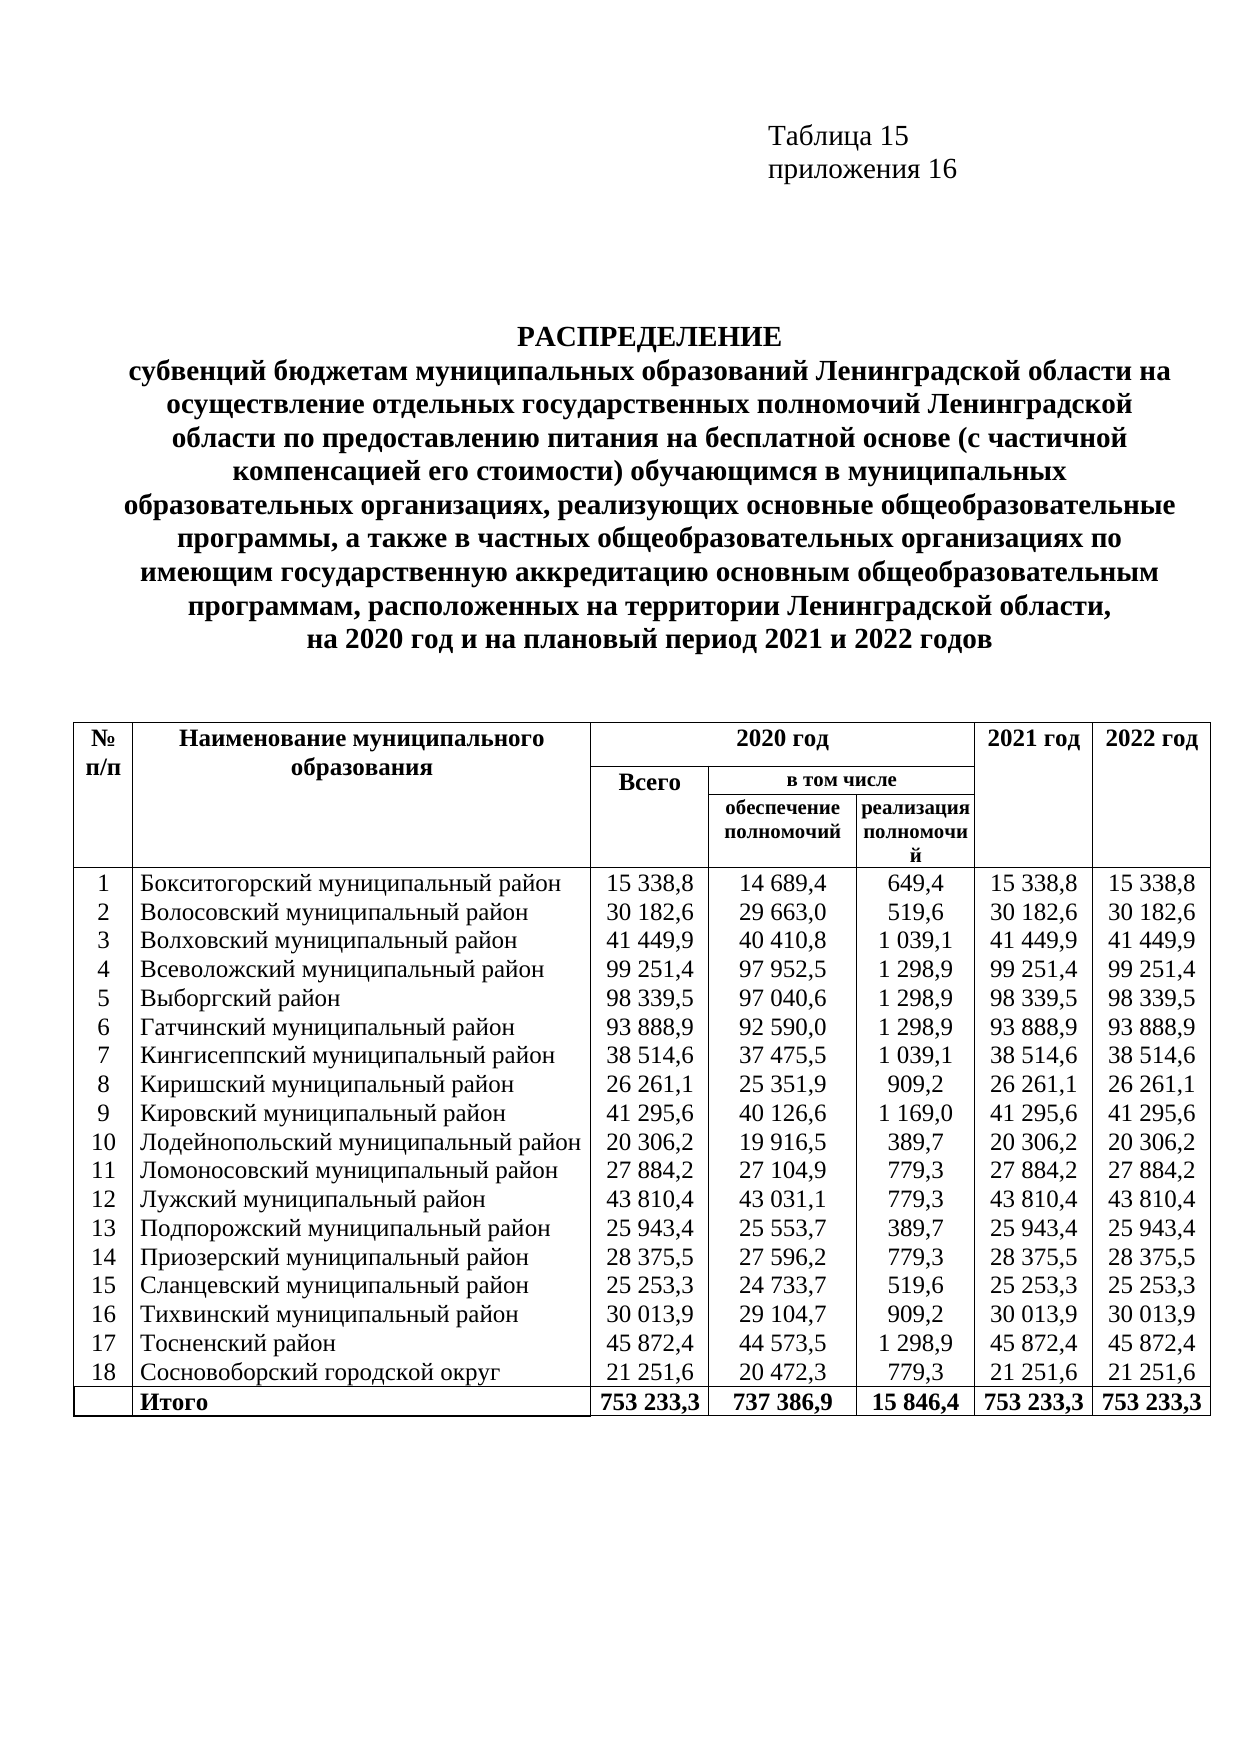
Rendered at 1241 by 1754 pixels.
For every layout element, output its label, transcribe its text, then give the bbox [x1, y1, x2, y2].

table_cell 909,2 [857, 1069, 974, 1098]
table_cell 6 [74, 1012, 132, 1041]
table_cell Лодейнопольский муниципальный район [133, 1127, 590, 1156]
text субвенций бюджетам муниципальных образований Ленинградской области на осуществление отдельных государственных полномочий Ленинградской области по предоставлению питания на бесплатной основе (с частичной компенсацией его стоимости) обучающимся в муниципальных образовательных организациях, реализующих основные общеобразовательные программы, а также в частных общеобразовательных организациях по имеющим государственную аккредитацию основным общеобразовательным программам, расположенных на территории Ленинградской области, [118, 353, 1181, 621]
table_header 2021 год [975, 723, 1092, 867]
table_cell 11 [74, 1156, 132, 1184]
table_cell 519,6 [857, 897, 974, 926]
table_cell 2 [74, 897, 132, 926]
table_cell 909,2 [857, 1299, 974, 1328]
table_cell 41 449,9 [1093, 926, 1210, 954]
table_cell 12 [74, 1184, 132, 1213]
table_cell 21 251,6 [975, 1357, 1092, 1386]
table_cell Гатчинский муниципальный район [133, 1012, 590, 1041]
table_cell 5 [74, 983, 132, 1012]
table_cell 14 [74, 1242, 132, 1271]
table_cell обеспечение полномочий [709, 795, 856, 867]
table_cell 389,7 [857, 1213, 974, 1242]
table_cell 40 126,6 [709, 1098, 856, 1127]
table_cell 28 375,5 [975, 1242, 1092, 1271]
table_cell Лужский муниципальный район [133, 1184, 590, 1213]
table_cell Всего [591, 767, 708, 867]
table_cell 26 261,1 [975, 1069, 1092, 1098]
table_cell Волосовский муниципальный район [133, 897, 590, 926]
table_cell 41 295,6 [975, 1098, 1092, 1127]
table_cell 27 884,2 [975, 1156, 1092, 1184]
table_cell 753 233,3 [975, 1387, 1092, 1415]
table_cell 753 233,3 [1093, 1387, 1210, 1415]
table_cell 14 689,4 [709, 868, 856, 897]
table_cell Итого [133, 1387, 590, 1415]
table_cell 19 916,5 [709, 1127, 856, 1156]
table_cell 4 [74, 954, 132, 983]
table_cell 15 [74, 1271, 132, 1299]
table_cell 97 040,6 [709, 983, 856, 1012]
table_header Наименование муниципального образования [133, 723, 590, 867]
table_cell 30 182,6 [1093, 897, 1210, 926]
table_cell 28 375,5 [1093, 1242, 1210, 1271]
table_cell 15 338,8 [1093, 868, 1210, 897]
table_cell 20 306,2 [975, 1127, 1092, 1156]
table_cell Кировский муниципальный район [133, 1098, 590, 1127]
table_cell 38 514,6 [1093, 1041, 1210, 1069]
table_cell 779,3 [857, 1242, 974, 1271]
table_cell 29 663,0 [709, 897, 856, 926]
table_cell 30 182,6 [975, 897, 1092, 926]
table_header 2020 год [591, 723, 974, 766]
text приложения 16 [768, 152, 1181, 185]
table_cell 41 295,6 [1093, 1098, 1210, 1127]
text РАСПРЕДЕЛЕНИЕ [118, 319, 1181, 353]
table_cell 25 943,4 [591, 1213, 708, 1242]
table_cell 38 514,6 [591, 1041, 708, 1069]
table_cell 26 261,1 [1093, 1069, 1210, 1098]
table_cell 25 553,7 [709, 1213, 856, 1242]
table_cell 30 182,6 [591, 897, 708, 926]
table_cell 15 338,8 [975, 868, 1092, 897]
table_cell 37 475,5 [709, 1041, 856, 1069]
table_cell 25 351,9 [709, 1069, 856, 1098]
table_cell 43 810,4 [1093, 1184, 1210, 1213]
table_cell Бокситогорский муниципальный район [133, 868, 590, 897]
table_cell 1 298,9 [857, 1328, 974, 1357]
table_cell Сосновоборский городской округ [133, 1357, 590, 1386]
table_cell 25 943,4 [1093, 1213, 1210, 1242]
table_cell 25 943,4 [975, 1213, 1092, 1242]
table_cell 25 253,3 [1093, 1271, 1210, 1299]
table_header 2022 год [1093, 723, 1210, 867]
table_cell 1 169,0 [857, 1098, 974, 1127]
table_cell 779,3 [857, 1184, 974, 1213]
table_cell 389,7 [857, 1127, 974, 1156]
table_cell Тосненский район [133, 1328, 590, 1357]
table_cell 737 386,9 [709, 1387, 856, 1415]
table_cell 519,6 [857, 1271, 974, 1299]
table_cell 27 104,9 [709, 1156, 856, 1184]
table_cell 1 298,9 [857, 983, 974, 1012]
table_cell 30 013,9 [591, 1299, 708, 1328]
table_cell 7 [74, 1041, 132, 1069]
table_cell 93 888,9 [591, 1012, 708, 1041]
table_cell 28 375,5 [591, 1242, 708, 1271]
table_cell 41 295,6 [591, 1098, 708, 1127]
table_cell 30 013,9 [1093, 1299, 1210, 1328]
table_cell 93 888,9 [1093, 1012, 1210, 1041]
table_cell 30 013,9 [975, 1299, 1092, 1328]
table_cell 99 251,4 [591, 954, 708, 983]
table_cell 18 [74, 1357, 132, 1386]
table_cell 25 253,3 [591, 1271, 708, 1299]
table_cell реализация полномочий [857, 795, 974, 867]
table_cell 15 846,4 [857, 1387, 974, 1415]
table_cell 779,3 [857, 1357, 974, 1386]
table_cell 24 733,7 [709, 1271, 856, 1299]
table_cell Приозерский муниципальный район [133, 1242, 590, 1271]
table_cell 98 339,5 [1093, 983, 1210, 1012]
table_cell 15 338,8 [591, 868, 708, 897]
table_cell 27 884,2 [1093, 1156, 1210, 1184]
table_cell Волховский муниципальный район [133, 926, 590, 954]
table_cell 45 872,4 [1093, 1328, 1210, 1357]
table_cell 779,3 [857, 1156, 974, 1184]
text Таблица 15 [768, 118, 1181, 152]
table_cell 98 339,5 [591, 983, 708, 1012]
table_cell 40 410,8 [709, 926, 856, 954]
table_cell 26 261,1 [591, 1069, 708, 1098]
table_cell 98 339,5 [975, 983, 1092, 1012]
text на 2020 год и на плановый период 2021 и 2022 годов [118, 621, 1181, 655]
table_cell 1 298,9 [857, 954, 974, 983]
table_cell 1 [74, 868, 132, 897]
table_cell 97 952,5 [709, 954, 856, 983]
table_cell Подпорожский муниципальный район [133, 1213, 590, 1242]
table_cell 29 104,7 [709, 1299, 856, 1328]
table_cell 21 251,6 [1093, 1357, 1210, 1386]
table_cell Кингисеппский муниципальный район [133, 1041, 590, 1069]
table_cell 17 [74, 1328, 132, 1357]
table_cell 10 [74, 1127, 132, 1156]
table_cell 20 472,3 [709, 1357, 856, 1386]
table_cell 41 449,9 [591, 926, 708, 954]
table_cell Ломоносовский муниципальный район [133, 1156, 590, 1184]
table_cell 649,4 [857, 868, 974, 897]
table_cell 99 251,4 [1093, 954, 1210, 983]
table_cell 44 573,5 [709, 1328, 856, 1357]
table_cell Выборгский район [133, 983, 590, 1012]
table_cell 38 514,6 [975, 1041, 1092, 1069]
table_cell 20 306,2 [1093, 1127, 1210, 1156]
table_cell 41 449,9 [975, 926, 1092, 954]
table_cell Киришский муниципальный район [133, 1069, 590, 1098]
table_cell 43 031,1 [709, 1184, 856, 1213]
table_cell 45 872,4 [975, 1328, 1092, 1357]
table_cell 8 [74, 1069, 132, 1098]
table_cell 25 253,3 [975, 1271, 1092, 1299]
table_cell Всеволожский муниципальный район [133, 954, 590, 983]
table_cell 27 884,2 [591, 1156, 708, 1184]
table_cell 92 590,0 [709, 1012, 856, 1041]
table_cell 45 872,4 [591, 1328, 708, 1357]
table_cell 13 [74, 1213, 132, 1242]
table_cell 27 596,2 [709, 1242, 856, 1271]
table_cell 43 810,4 [591, 1184, 708, 1213]
table_cell 93 888,9 [975, 1012, 1092, 1041]
table_cell 20 306,2 [591, 1127, 708, 1156]
table_cell 9 [74, 1098, 132, 1127]
table_cell в том числе [709, 767, 974, 794]
table_cell 43 810,4 [975, 1184, 1092, 1213]
table_header № п/п [74, 723, 132, 867]
table_cell [75, 1387, 132, 1415]
table_cell Тихвинский муниципальный район [133, 1299, 590, 1328]
table_cell 21 251,6 [591, 1357, 708, 1386]
table_cell 3 [74, 926, 132, 954]
table_cell 1 298,9 [857, 1012, 974, 1041]
table_cell 16 [74, 1299, 132, 1328]
table_cell 1 039,1 [857, 1041, 974, 1069]
table_cell 99 251,4 [975, 954, 1092, 983]
table_cell 753 233,3 [591, 1387, 708, 1415]
table_cell Сланцевский муниципальный район [133, 1271, 590, 1299]
table_cell 1 039,1 [857, 926, 974, 954]
